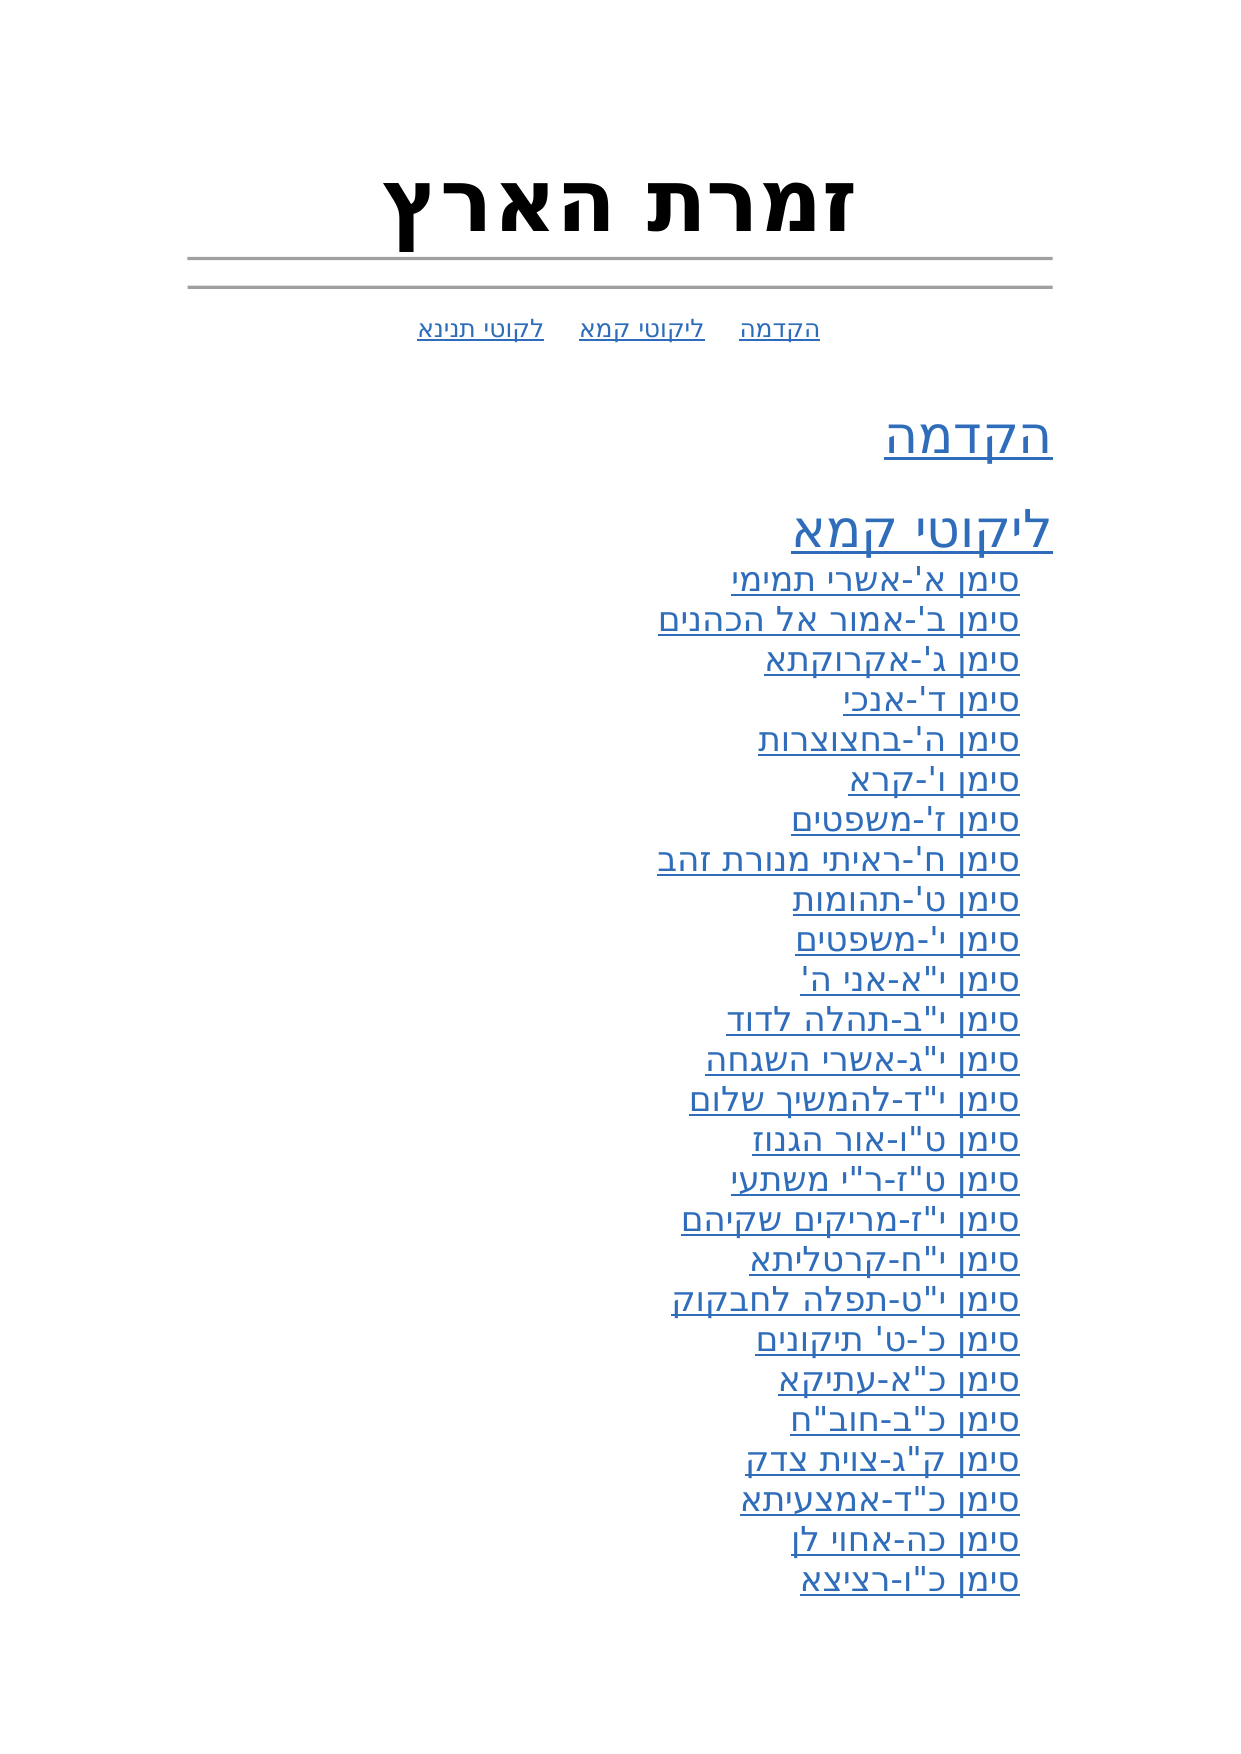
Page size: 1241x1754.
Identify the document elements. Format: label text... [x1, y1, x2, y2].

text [187, 344, 1053, 1599]
text הקדמה ליקוטי קמא לקוטי תנינא [187, 314, 1053, 344]
text זמרת הארץ [187, 150, 1053, 252]
